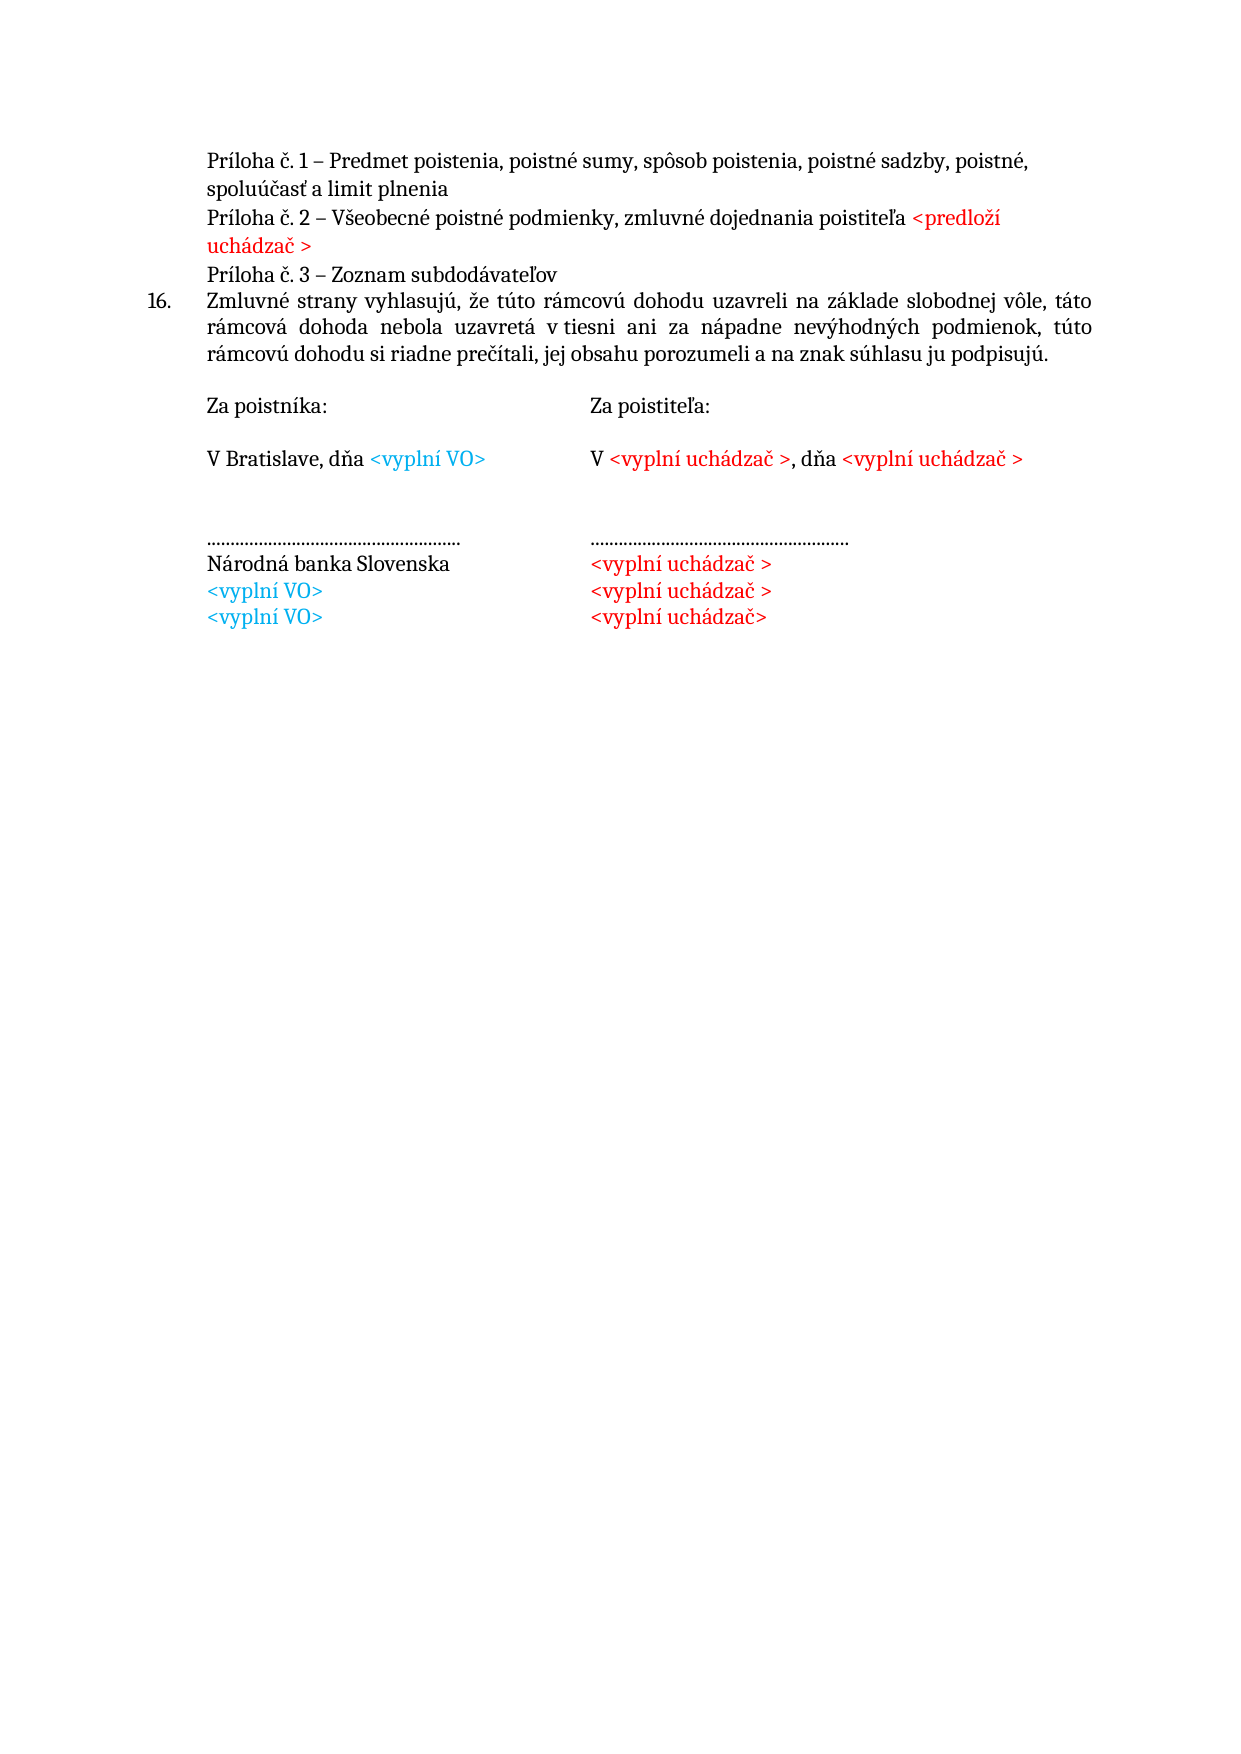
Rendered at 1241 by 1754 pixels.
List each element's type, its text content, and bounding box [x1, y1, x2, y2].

list <vyplní VO> <vyplní uchádzač> [207, 604, 1093, 630]
list Za poistníka: Za poistiteľa: [207, 393, 1093, 419]
text Príloha č. 1 – Predmet poistenia, poistné sumy, spôsob poistenia, poistné sadzby, poistné, spoluúčasť a limit plnenia [207, 148, 1093, 202]
text Príloha č. 2 – Všeobecné poistné podmienky, zmluvné dojednania poistiteľa <predloží uchádzač > [207, 204, 1093, 259]
list V Bratislave, dňa <vyplní VO> V <vyplní uchádzač >, dňa <vyplní uchádzač > [207, 446, 1093, 472]
list ...................................................... ....................................................... [207, 525, 1093, 551]
list Príloha č. 3 – Zoznam subdodávateľov [207, 261, 1093, 288]
list <vyplní VO> <vyplní uchádzač > [207, 578, 1093, 604]
list Národná banka Slovenska <vyplní uchádzač > [207, 551, 1093, 578]
list Zmluvné strany vyhlasujú, že túto rámcovú dohodu uzavreli na základe slobodnej vôle, táto rámcová dohoda nebola uzavretá v tiesni ani za nápadne nevýhodných podmienok, túto rámcovú dohodu si riadne prečítali, jej obsahu porozumeli a na znak súhlasu ju podpisujú. [148, 288, 1093, 367]
